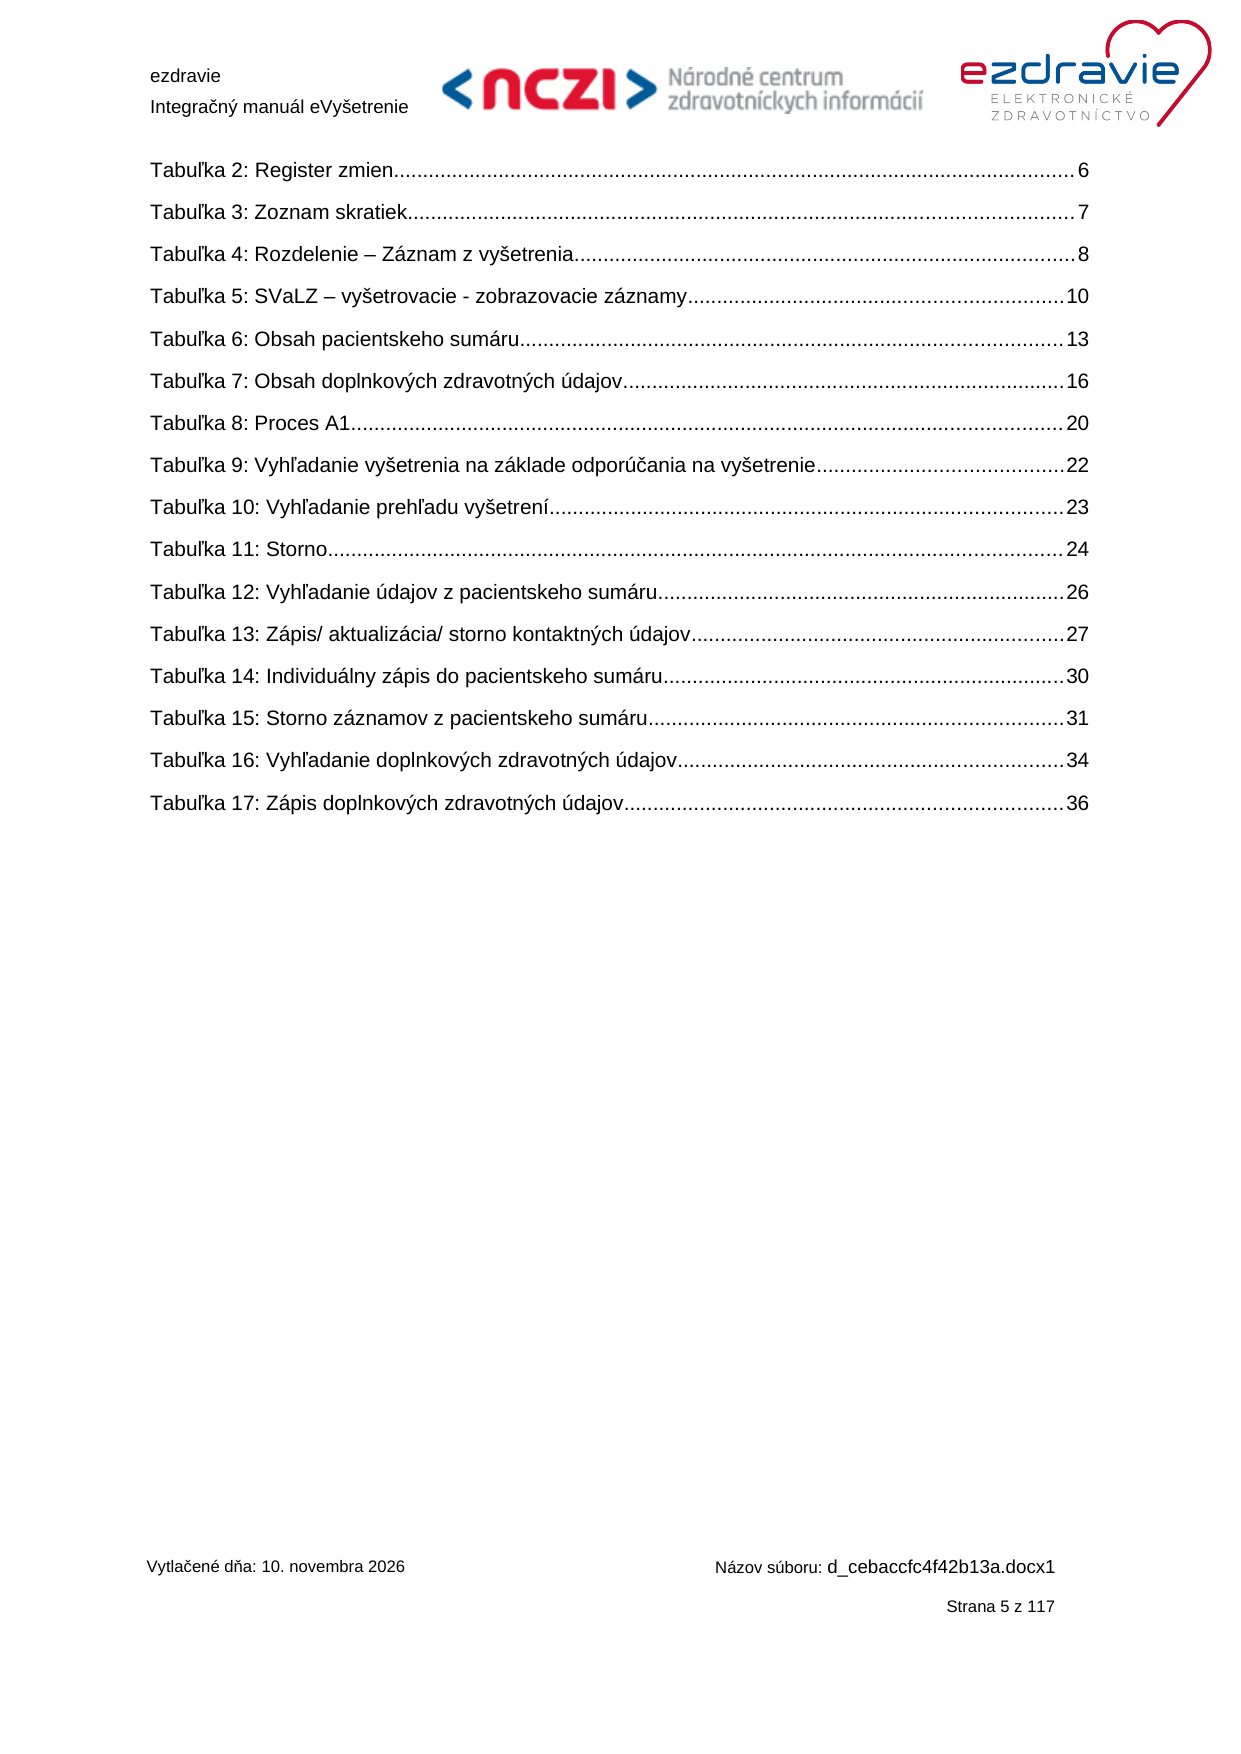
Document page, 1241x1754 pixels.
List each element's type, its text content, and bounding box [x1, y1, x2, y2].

text Tabuľka 16: Vyhľadanie doplnkových zdravotných údajov 34 [150, 748, 1090, 772]
text Tabuľka 11: Storno 24 [150, 537, 1090, 561]
text Tabuľka 15: Storno záznamov z pacientskeho sumáru 31 [150, 706, 1090, 730]
text Tabuľka 2: Register zmien 6 [150, 158, 1090, 182]
text Tabuľka 17: Zápis doplnkových zdravotných údajov 36 [150, 790, 1090, 814]
text Tabuľka 13: Zápis/ aktualizácia/ storno kontaktných údajov 27 [150, 622, 1090, 646]
text Tabuľka 5: SVaLZ – vyšetrovacie - zobrazovacie záznamy 10 [150, 284, 1090, 308]
picture [961, 20, 1212, 127]
text Tabuľka 10: Vyhľadanie prehľadu vyšetrení 23 [150, 495, 1090, 519]
picture [442, 67, 924, 114]
text Tabuľka 3: Zoznam skratiek 7 [150, 200, 1090, 224]
text Tabuľka 12: Vyhľadanie údajov z pacientskeho sumáru 26 [150, 579, 1090, 603]
text Tabuľka 7: Obsah doplnkových zdravotných údajov 16 [150, 368, 1090, 392]
text Tabuľka 4: Rozdelenie – Záznam z vyšetrenia 8 [150, 242, 1090, 266]
text Tabuľka 9: Vyhľadanie vyšetrenia na základe odporúčania na vyšetrenie 22 [150, 453, 1090, 477]
text Tabuľka 14: Individuálny zápis do pacientskeho sumáru 30 [150, 664, 1090, 688]
text Tabuľka 6: Obsah pacientskeho sumáru 13 [150, 326, 1090, 350]
text Tabuľka 8: Proces A1 20 [150, 411, 1090, 435]
